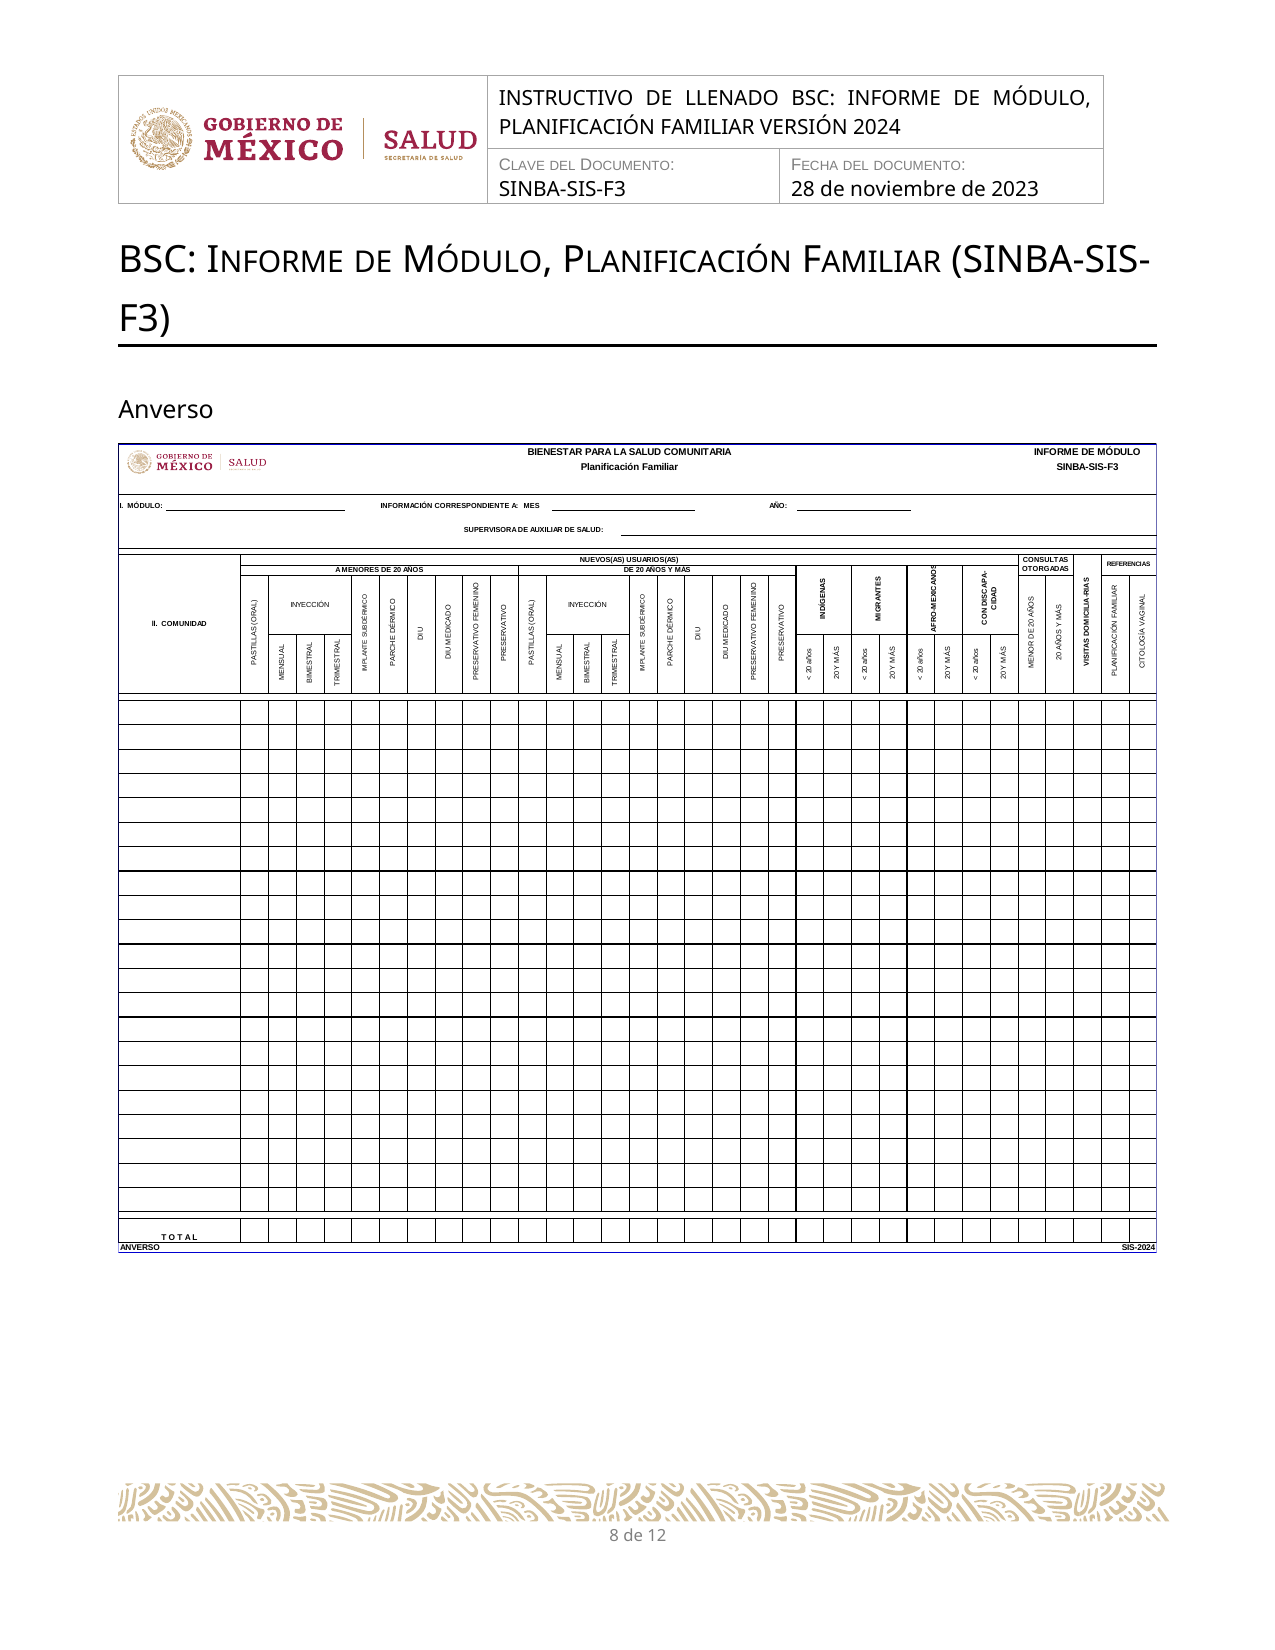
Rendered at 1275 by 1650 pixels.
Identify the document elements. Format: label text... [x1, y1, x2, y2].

subtitle BSC: Informe de Módulo, Planificación Familiar (SINBA-SIS-F3) [118, 232, 1157, 344]
subtitle Anverso [118, 392, 1157, 426]
